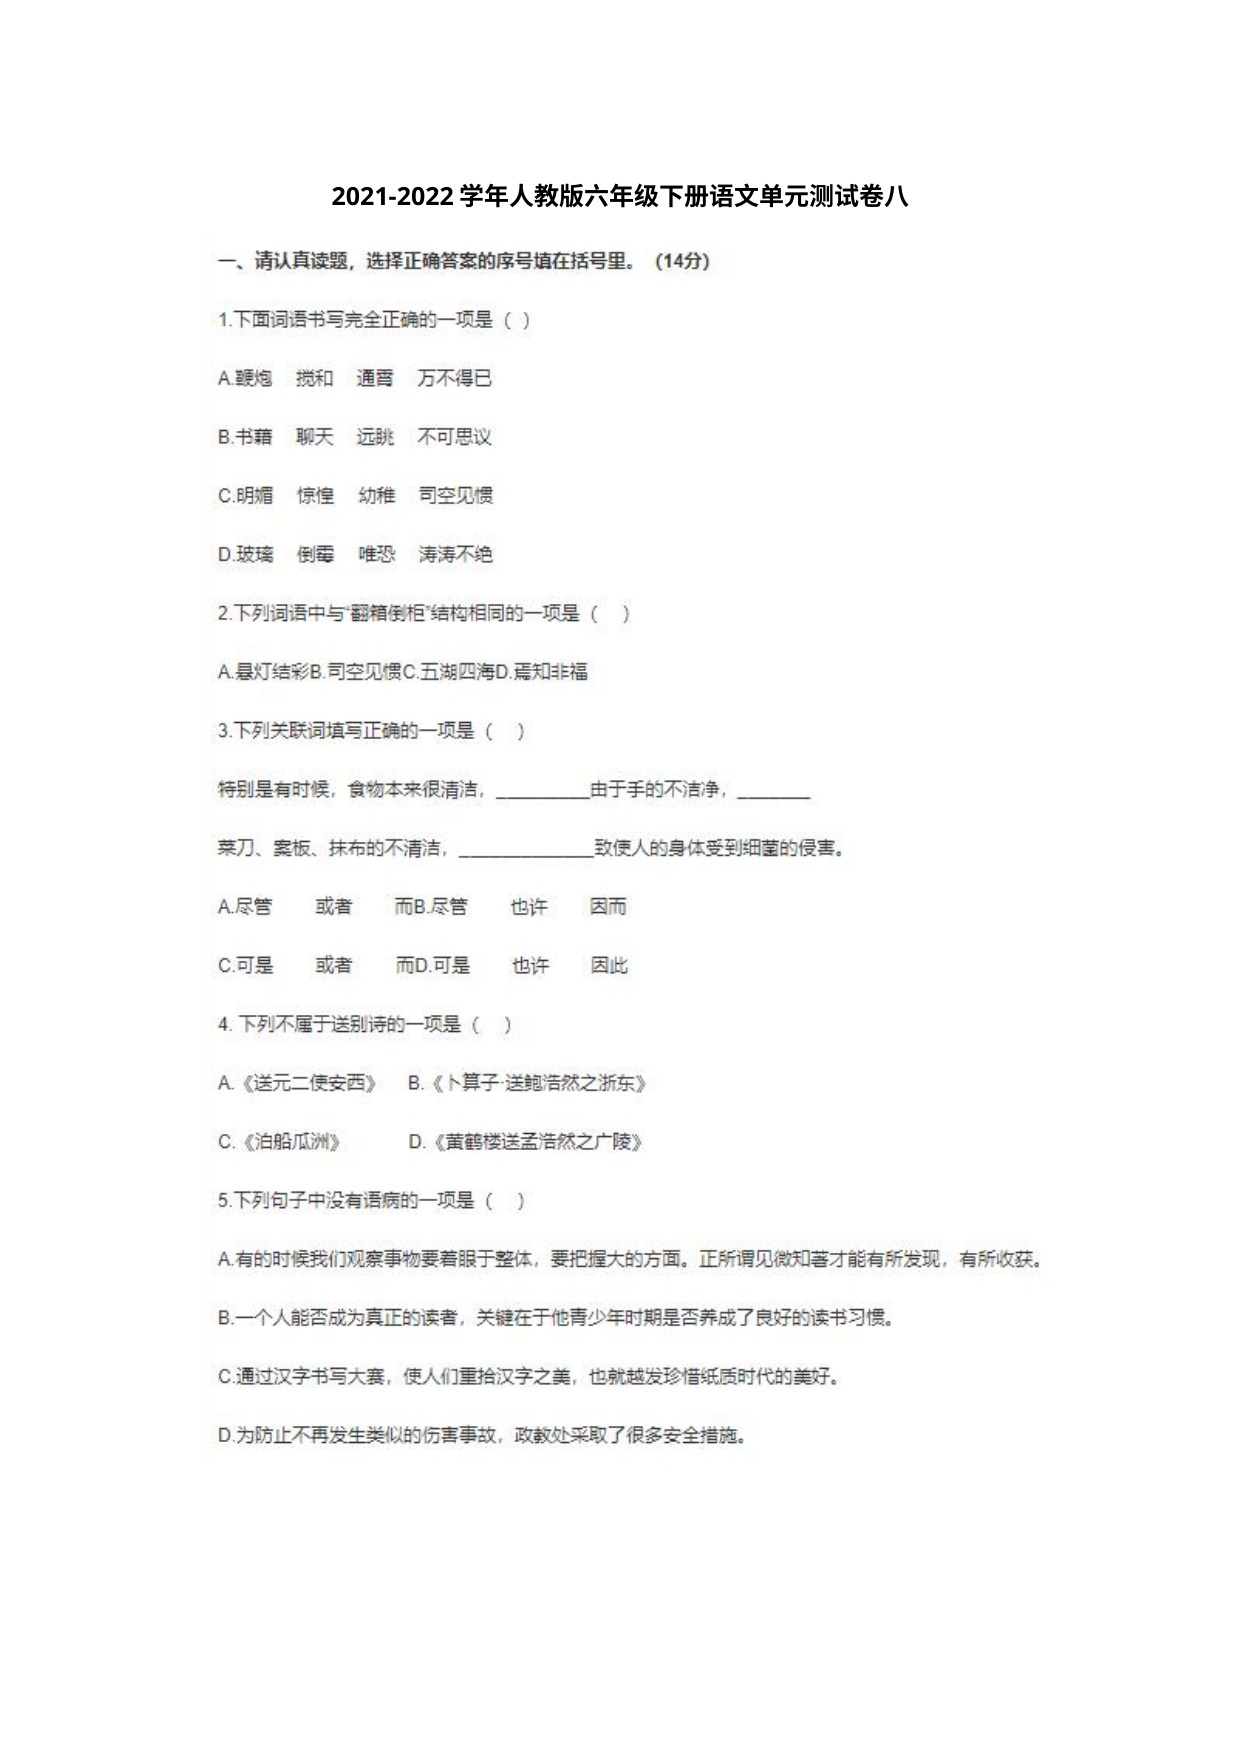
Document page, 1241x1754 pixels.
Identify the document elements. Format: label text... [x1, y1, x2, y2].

text 2021-2022学年人教版六年级下册语文单元测试卷八 [187, 162, 1053, 227]
picture [187, 227, 1053, 1459]
